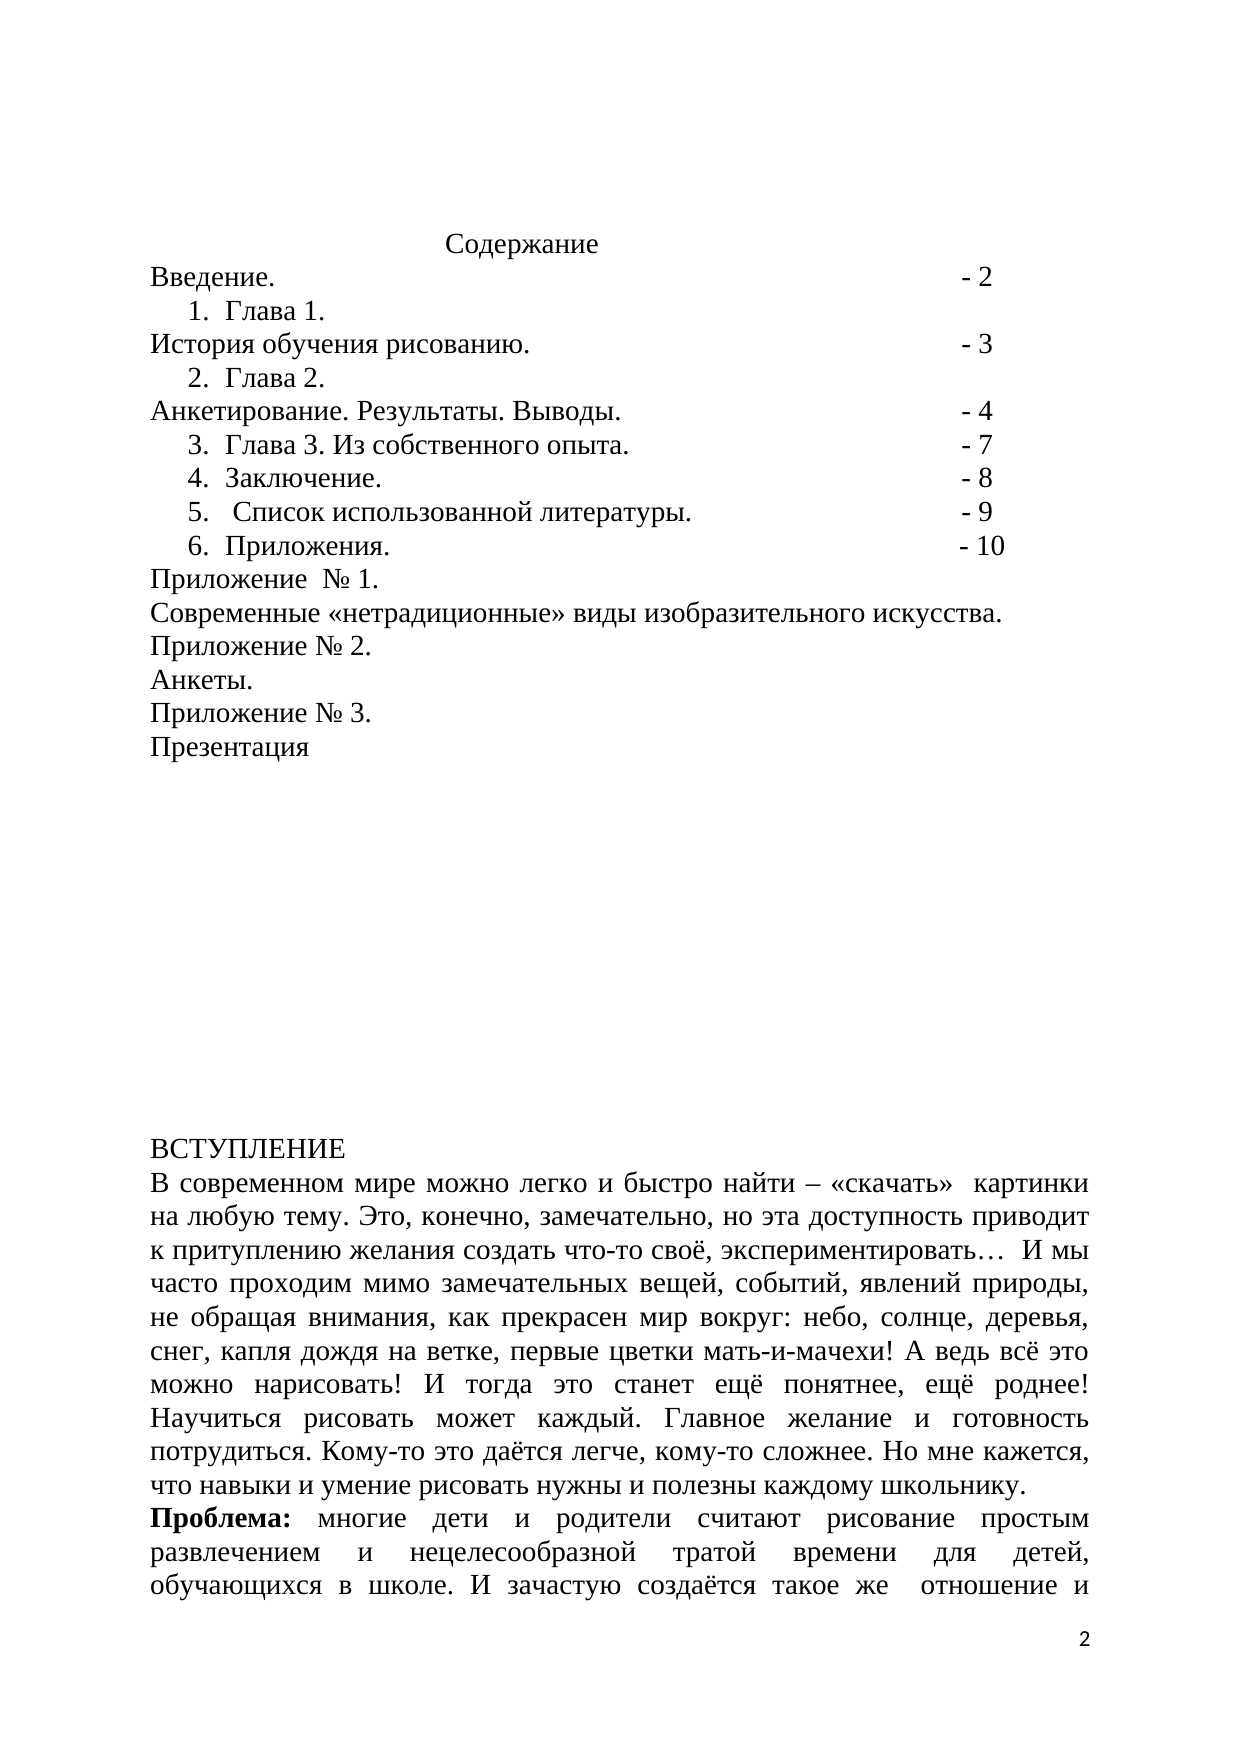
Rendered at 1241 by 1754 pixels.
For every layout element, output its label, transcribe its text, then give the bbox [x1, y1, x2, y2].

list Приложения. - 10 [187, 528, 1090, 561]
text Содержание [371, 226, 1090, 259]
text Приложение № 3. [150, 695, 1090, 729]
text В современном мире можно легко и быстро найти – «скачать» картинки на любую тему. Это, конечно, замечательно, но эта доступность приводит к притуплению желания создать что-то своё, экспериментировать… И мы часто проходим мимо замечательных вещей, событий, явлений природы, не обращая внимания, как прекрасен мир вокруг: небо, солнце, деревья, снег, капля дождя на ветке, первые цветки мать-и-мачехи! А ведь всё это можно нарисовать! И тогда это станет ещё понятнее, ещё роднее! Научиться рисовать может каждый. Главное желание и готовность потрудиться. Кому-то это даётся легче, кому-то сложнее. Но мне кажется, что навыки и умение рисовать нужны и полезны каждому школьнику. [150, 1165, 1090, 1500]
text Приложение № 2. [150, 628, 1090, 662]
text Анкеты. [150, 662, 1090, 695]
list Глава 1. [187, 293, 1090, 326]
text Анкетирование. Результаты. Выводы. - 4 [150, 393, 1090, 427]
text Презентация [150, 729, 1090, 762]
text Введение. - 2 [150, 259, 1090, 293]
list Глава 3. Из собственного опыта. - 7 [187, 427, 1090, 461]
text История обучения рисованию. - 3 [150, 326, 1090, 360]
text Приложение № 1. [150, 561, 1090, 595]
text Современные «нетрадиционные» виды изобразительного искусства. [150, 595, 1090, 628]
list Глава 2. [187, 360, 1090, 393]
list Заключение. - 8 [187, 461, 1090, 494]
text ВСТУПЛЕНИЕ [150, 1131, 1090, 1165]
list Список использованной литературы. - 9 [187, 494, 1090, 528]
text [150, 1500, 1090, 1601]
